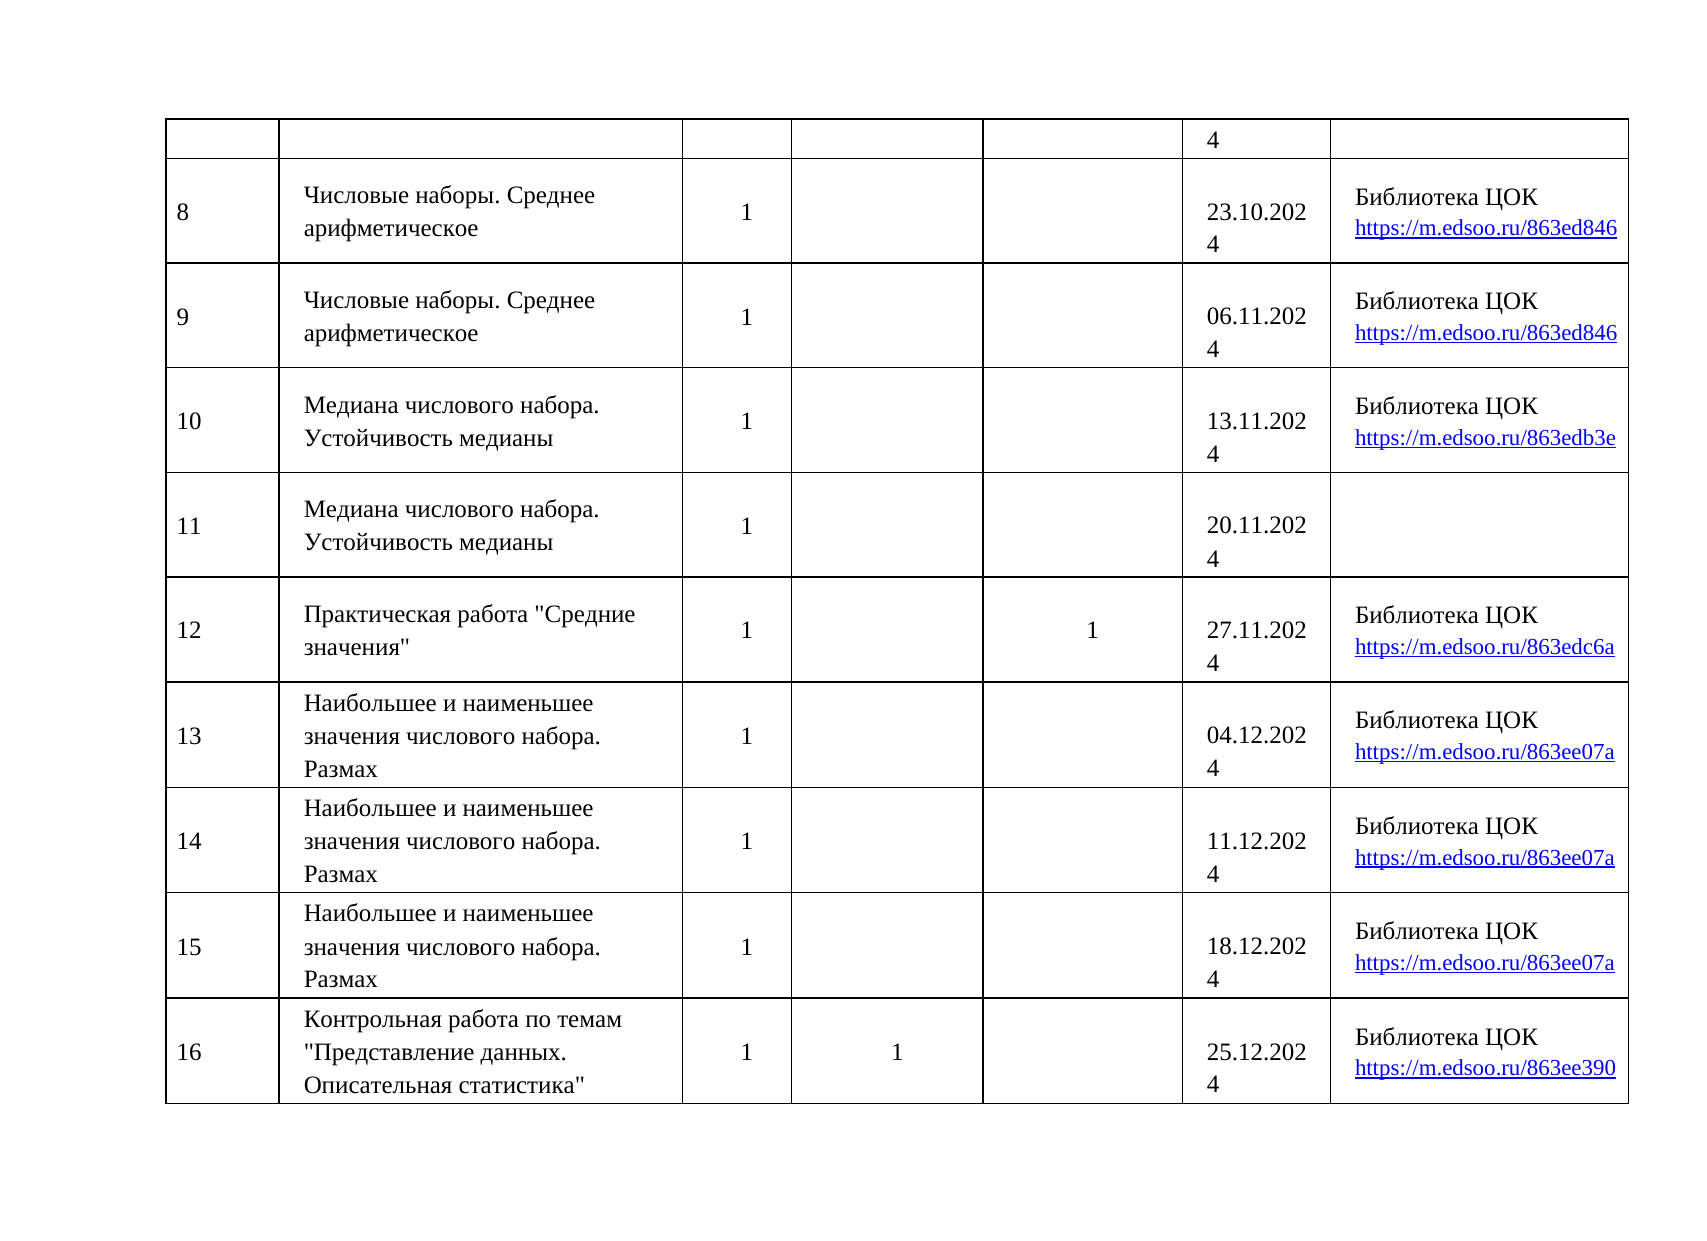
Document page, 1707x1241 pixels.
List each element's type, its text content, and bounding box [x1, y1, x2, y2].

table_cell 1 [984, 120, 1182, 157]
table_cell 23.10.2024 [1183, 159, 1330, 262]
table_cell [984, 473, 1182, 576]
table_cell Наибольшее и наименьшее значения числового набора. Размах [280, 893, 682, 997]
table_cell 1 [683, 159, 791, 262]
table_cell Библиотека ЦОК https://m.edsoo.ru/863ee07a [1331, 683, 1628, 786]
table_cell 9 [167, 264, 278, 367]
table_cell [984, 683, 1182, 786]
table_cell [792, 120, 982, 157]
table_cell 11 [167, 473, 278, 576]
table_cell Библиотека ЦОК https://m.edsoo.ru/863edb3e [1331, 368, 1628, 472]
table_cell Наибольшее и наименьшее значения числового набора. Размах [280, 683, 682, 786]
table_cell 1 [683, 368, 791, 472]
table_cell Библиотека ЦОК https://m.edsoo.ru/863ee390 [1331, 999, 1628, 1103]
table_cell Медиана числового набора. Устойчивость медианы [280, 473, 682, 576]
table_cell [792, 788, 982, 892]
table_cell [792, 473, 982, 576]
table_cell Библиотека ЦОК https://m.edsoo.ru/863ee07a [1331, 893, 1628, 997]
table_cell 15 [167, 893, 278, 997]
table_cell [984, 893, 1182, 997]
table_cell 1 [683, 578, 791, 681]
table_cell 25.12.2024 [1183, 999, 1330, 1103]
table_cell Числовые наборы. Среднее арифметическое [280, 159, 682, 262]
table_cell Библиотека ЦОК https://m.edsoo.ru/863ed846 [1331, 264, 1628, 367]
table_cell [280, 120, 682, 157]
table_cell 16 [167, 999, 278, 1103]
table_cell Наибольшее и наименьшее значения числового набора. Размах [280, 788, 682, 892]
table_cell 27.11.2024 [1183, 578, 1330, 681]
table_cell 11.12.2024 [1183, 788, 1330, 892]
table_cell 1 [683, 473, 791, 576]
table_cell 13 [167, 683, 278, 786]
table_cell 1 [683, 999, 791, 1103]
table_cell 1 [984, 578, 1182, 681]
table_cell 06.11.2024 [1183, 264, 1330, 367]
table_cell [792, 159, 982, 262]
table_cell [792, 264, 982, 367]
table_cell 1 [683, 788, 791, 892]
table_cell 16.10.2024 [1183, 120, 1330, 157]
table_cell 04.12.2024 [1183, 683, 1330, 786]
table_cell 1 [683, 683, 791, 786]
table_cell 7 [167, 120, 278, 157]
table_cell 14 [167, 788, 278, 892]
table_cell 1 [683, 264, 791, 367]
table_cell [792, 893, 982, 997]
table_cell [984, 999, 1182, 1103]
table_cell Числовые наборы. Среднее арифметическое [280, 264, 682, 367]
table_cell [984, 368, 1182, 472]
table_cell 13.11.2024 [1183, 368, 1330, 472]
table_cell Библиотека ЦОК https://m.edsoo.ru/863edc6a [1331, 578, 1628, 681]
table_cell [984, 788, 1182, 892]
table_cell [984, 159, 1182, 262]
table_cell 1 [683, 120, 791, 157]
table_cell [1331, 120, 1628, 157]
table_cell 12 [167, 578, 278, 681]
table_cell [792, 578, 982, 681]
table_cell 20.11.2024 [1183, 473, 1330, 576]
table_cell 18.12.2024 [1183, 893, 1330, 997]
table_cell Практическая работа "Средние значения" [280, 578, 682, 681]
table_cell 10 [167, 368, 278, 472]
table_cell 1 [683, 893, 791, 997]
table_cell 1 [792, 999, 982, 1103]
table_cell Библиотека ЦОК https://m.edsoo.ru/863ed846 [1331, 159, 1628, 262]
table_cell Библиотека ЦОК https://m.edsoo.ru/863ee07a [1331, 788, 1628, 892]
table_cell [792, 683, 982, 786]
table_cell [792, 368, 982, 472]
table_cell Медиана числового набора. Устойчивость медианы [280, 368, 682, 472]
table_cell [1331, 473, 1628, 576]
table_cell Контрольная работа по темам "Представление данных. Описательная статистика" [280, 999, 682, 1103]
table_cell 8 [167, 159, 278, 262]
table_cell [984, 264, 1182, 367]
